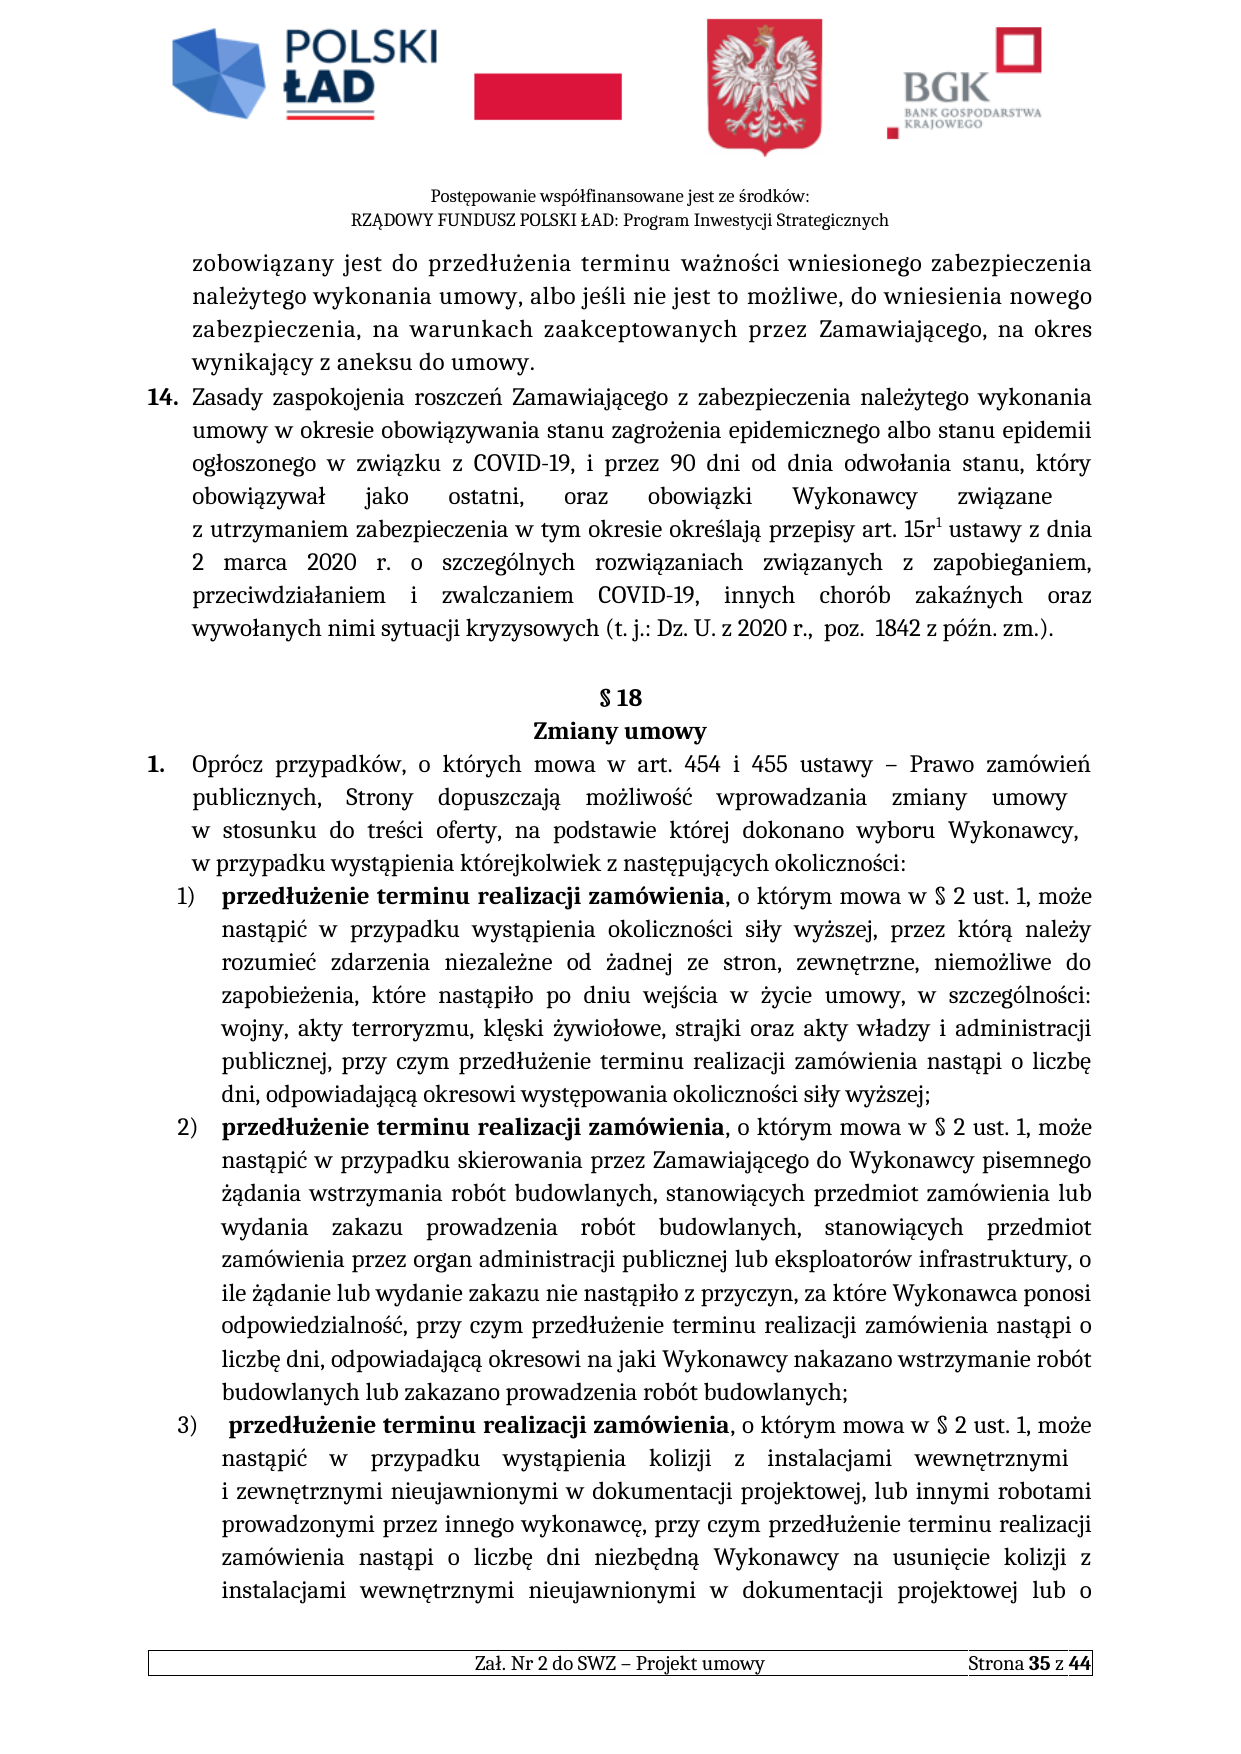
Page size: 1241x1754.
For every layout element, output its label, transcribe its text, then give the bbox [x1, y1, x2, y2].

list Oprócz przypadków, o których mowa w art. 454 i 455 ustawy – Prawo zamówień publicznych, Strony dopuszczają możliwość wprowadzania zmiany umowy w stosunku do treści oferty, na podstawie której dokonano wyboru Wykonawcy, w przypadku wystąpienia którejkolwiek z następujących okoliczności: [148, 750, 1093, 878]
list przedłużenie terminu realizacji zamówienia, o którym mowa w § 2 ust. 1, może nastąpić w przypadku wystąpienia okoliczności siły wyższej, przez którą należy rozumieć zdarzenia niezależne od żadnej ze stron, zewnętrzne, niemożliwe do zapobieżenia, które nastąpiło po dniu wejścia w życie umowy, w szczególności: wojny, akty terroryzmu, klęski żywiołowe, strajki oraz akty władzy i administracji publicznej, przy czym przedłużenie terminu realizacji zamówienia nastąpi o liczbę dni, odpowiadającą okresowi występowania okoliczności siły wyższej; [177, 882, 1093, 1109]
picture [147, 11, 1093, 161]
list Zasady zaspokojenia roszczeń Zamawiającego z zabezpieczenia należytego wykonania umowy w okresie obowiązywania stanu zagrożenia epidemicznego albo stanu epidemii ogłoszonego w związku z COVID-19, i przez 90 dni od dnia odwołania stanu, który obowiązywał jako ostatni, oraz obowiązki Wykonawcy związane z utrzymaniem zabezpieczenia w tym okresie określają przepisy art. 15r1 ustawy z dnia 2 marca 2020 r. o szczególnych rozwiązaniach związanych z zapobieganiem, przeciwdziałaniem i zwalczaniem COVID-19, innych chorób zakaźnych oraz wywołanych nimi sytuacji kryzysowych (t. j.: Dz. U. z 2020 r., poz. 1842 z późn. zm.). [148, 383, 1093, 643]
list przedłużenie terminu realizacji zamówienia, o którym mowa w § 2 ust. 1, może nastąpić w przypadku skierowania przez Zamawiającego do Wykonawcy pisemnego żądania wstrzymania robót budowlanych, stanowiących przedmiot zamówienia lub wydania zakazu prowadzenia robót budowlanych, stanowiących przedmiot zamówienia przez organ administracji publicznej lub eksploatorów infrastruktury, o ile żądanie lub wydanie zakazu nie nastąpiło z przyczyn, za które Wykonawca ponosi odpowiedzialność, przy czym przedłużenie terminu realizacji zamówienia nastąpi o liczbę dni, odpowiadającą okresowi na jaki Wykonawcy nakazano wstrzymanie robót budowlanych lub zakazano prowadzenia robót budowlanych; [177, 1113, 1093, 1406]
text Zmiany umowy [148, 717, 1093, 746]
text § 18 [148, 684, 1093, 713]
